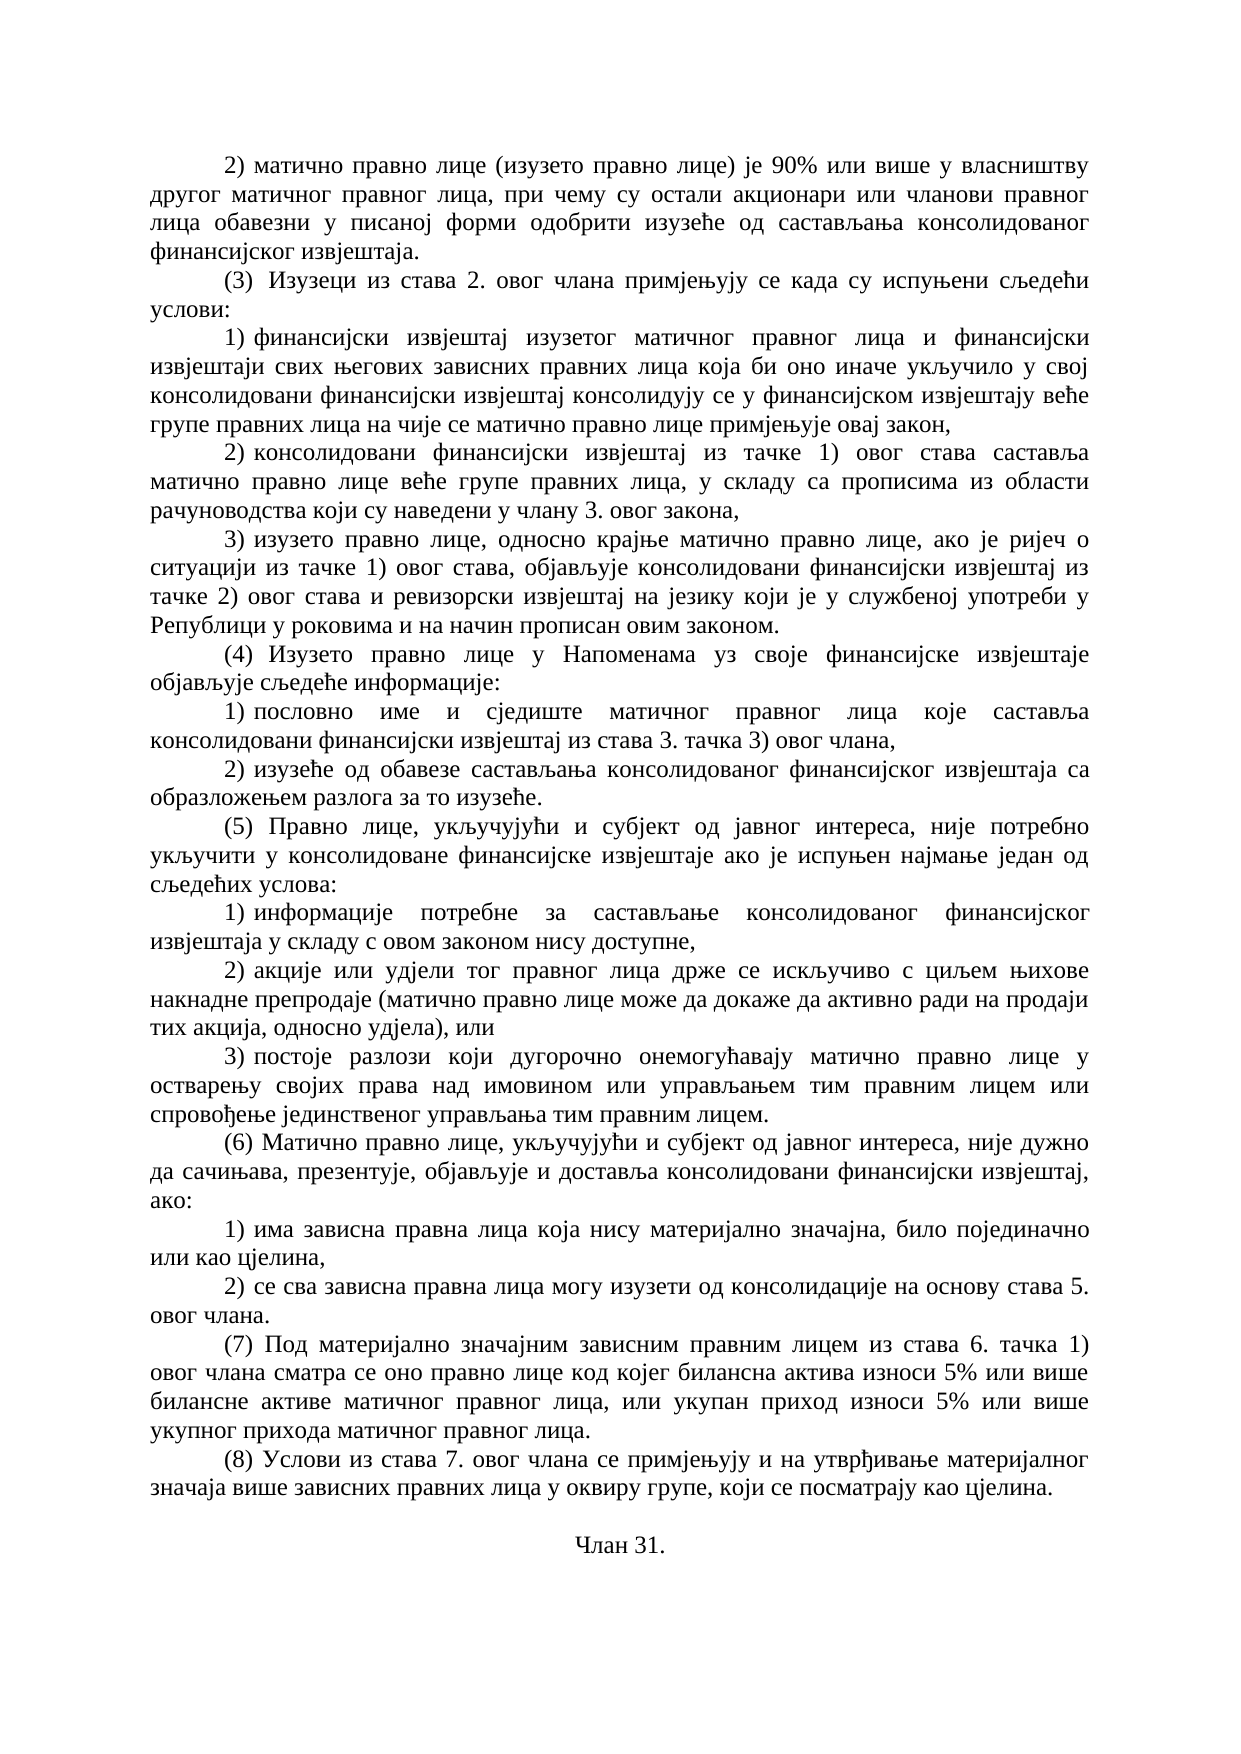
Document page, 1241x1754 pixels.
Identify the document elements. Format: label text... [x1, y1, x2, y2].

list информације потребне за састављање консолидованог финансијског извјештаја у складу с овом законом нису доступне, [150, 897, 1090, 955]
list постоје разлози који дугорочно онемогућавају матично правно лице у остварењу својих права над имовином или управљањем тим правним лицем или спровођење јединственог управљања тим правним лицем. [150, 1041, 1090, 1127]
list консолидовани финансијски извјештај из тачке 1) овог става саставља матично правно лице веће групе правних лица, у складу са прописима из области рачуноводства који су наведени у члану 3. овог закона, [150, 437, 1090, 524]
list Услови из става 7. овог члана се примјењују и на утврђивање материјалног значаја више зависних правних лица у оквиру групе, који се посматрају као цјелина. [150, 1444, 1090, 1501]
list има зависна правна лица која нису материјално значајна, било појединачно или као цјелина, [150, 1214, 1090, 1271]
list изузеће од обавезе састављања консолидованог финансијског извјештаја са образложењем разлога за то изузеће. [150, 754, 1090, 811]
list Под материјално значајним зависним правним лицем из става 6. тачка 1) овог члана сматра се оно правно лице код којег билансна актива износи 5% или више билансне активе матичног правног лица, или укупан приход износи 5% или више укупног прихода матичног правног лица. [150, 1329, 1090, 1444]
list Матично правно лице, укључујући и субјект од јавног интереса, није дужно да сачињава, презентује, објављује и доставља консолидовани финансијски извјештај, ако: [150, 1127, 1090, 1214]
list финансијски извјештај изузетог матичног правног лица и финансијски извјештаји свих његових зависних правних лица која би оно иначе укључило у свој консолидовани финансијски извјештај консолидују се у финансијском извјештају веће групе правних лица на чије се матично правно лице примјењује овај закон, [150, 322, 1090, 437]
list Изузеци из става 2. овог члана примјењују се када су испуњени сљедећи услови: [150, 265, 1090, 322]
list акције или удјели тог правног лица држе се искључиво с циљем њихове накнадне препродаје (матично правно лице може да докаже да активно ради на продаји тих акција, односно удјела), или [150, 955, 1090, 1041]
list матично правно лице (изузето правно лице) је 90% или више у власништву другог матичног правног лица, при чему су остали акционари или чланови правног лица обавезни у писаној форми одобрити изузеће од састављања консолидованог финансијског извјештаја. [150, 150, 1090, 265]
list Изузето правно лице у Напоменама уз своје финансијске извјештаје објављује сљедеће информације: [150, 639, 1090, 696]
list изузето правно лице, односно крајње матично правно лице, ако је ријеч о ситуацији из тачке 1) овог става, објављује консолидовани финансијски извјештај из тачке 2) овог става и ревизорски извјештај на језику који је у службеној употреби у Републици у роковима и на начин прописан овим законом. [150, 524, 1090, 639]
list Правно лице, укључујући и субјект од јавног интереса, није потребно укључити у консолидоване финансијске извјештаје ако је испуњен најмање један од сљедећих услова: [150, 811, 1090, 897]
list пословно име и сједиште матичног правног лица које саставља консолидовани финансијски извјештај из става 3. тачка 3) овог члана, [150, 696, 1090, 754]
list се сва зависна правна лица могу изузети од консолидације на основу става 5. овог члана. [150, 1271, 1090, 1329]
text Члан 31. [150, 1530, 1090, 1559]
